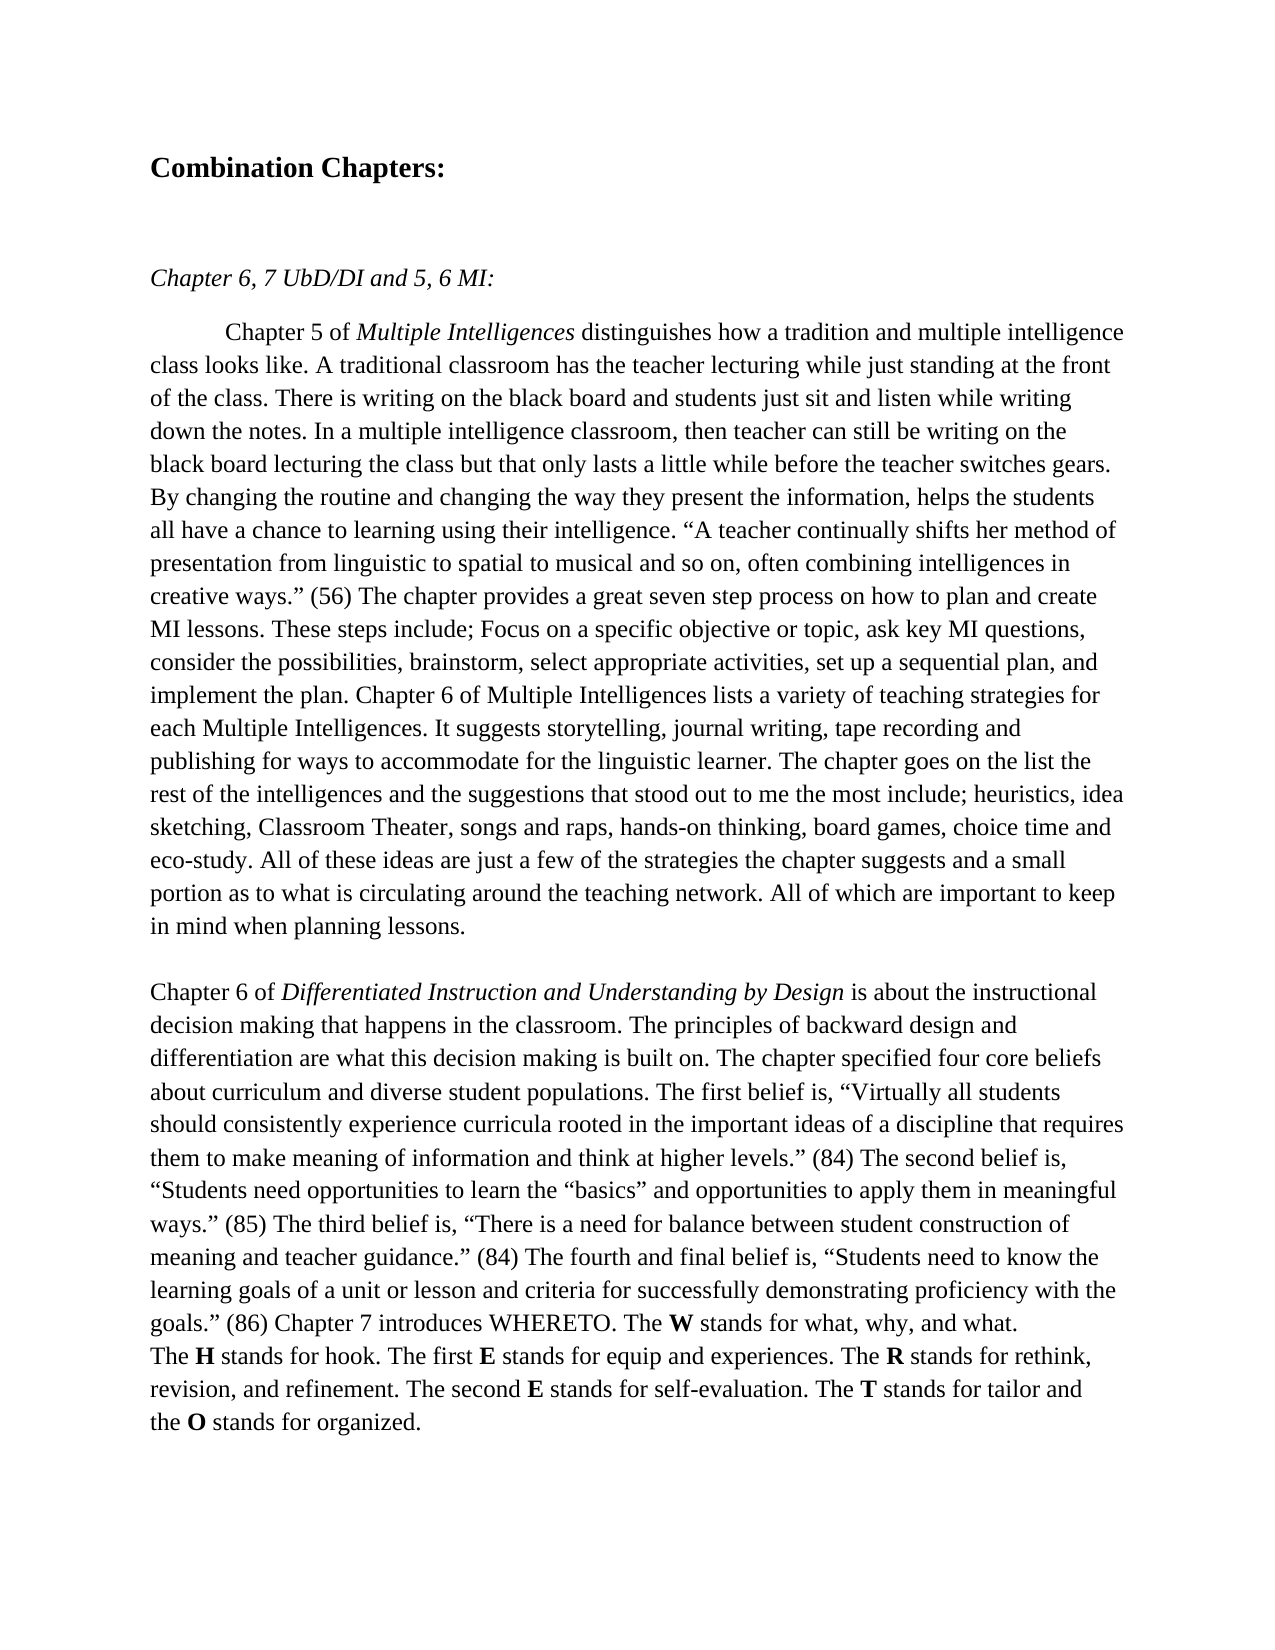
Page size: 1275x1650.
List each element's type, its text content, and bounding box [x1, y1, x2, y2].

text Combination Chapters: [150, 150, 1125, 183]
text Chapter 6, 7 UbD/DI and 5, 6 MI: [150, 263, 1125, 292]
text Chapter 5 of Multiple Intelligences distinguishes how a tradition and multiple intelligence class looks like. A traditional classroom has the teacher lecturing while just standing at the front of the class. There is writing on the black board and students just sit and listen while writing down the notes. In a multiple intelligence classroom, then teacher can still be writing on the black board lecturing the class but that only lasts a little while before the teacher switches gears. By changing the routine and changing the way they present the information, helps the students all have a chance to learning using their intelligence. “A teacher continually shifts her method of presentation from linguistic to spatial to musical and so on, often combining intelligences in creative ways.” (56) The chapter provides a great seven step process on how to plan and create MI lessons. These steps include; Focus on a specific objective or topic, ask key MI questions, consider the possibilities, brainstorm, select appropriate activities, set up a sequential plan, and implement the plan. Chapter 6 of Multiple Intelligences lists a variety of teaching strategies for each Multiple Intelligences. It suggests storytelling, journal writing, tape recording and publishing for ways to accommodate for the linguistic learner. The chapter goes on the list the rest of the intelligences and the suggestions that stood out to me the most include; heuristics, idea sketching, Classroom Theater, songs and raps, hands-on thinking, board games, choice time and eco-study. All of these ideas are just a few of the strategies the chapter suggests and a small portion as to what is circulating around the teaching network. All of which are important to keep in mind when planning lessons. Chapter 6 of Differentiated Instruction and Understanding by Design is about the instructional decision making that happens in the classroom. The principles of backward design and differentiation are what this decision making is built on. The chapter specified four core beliefs about curriculum and diverse student populations. The first belief is, “Virtually all students should consistently experience curricula rooted in the important ideas of a discipline that requires them to make meaning of information and think at higher levels.” (84) The second belief is, “Students need opportunities to learn the “basics” and opportunities to apply them in meaningful ways.” (85) The third belief is, “There is a need for balance between student construction of meaning and teacher guidance.” (84) The fourth and final belief is, “Students need to know the learning goals of a unit or lesson and criteria for successfully demonstrating proficiency with the goals.” (86) Chapter 7 introduces WHERETO. The W stands for what, why, and what. The H stands for hook. The first E stands for equip and experiences. The R stands for rethink, revision, and refinement. The second E stands for self-evaluation. The T stands for tailor and the O stands for organized. [150, 317, 1125, 1436]
